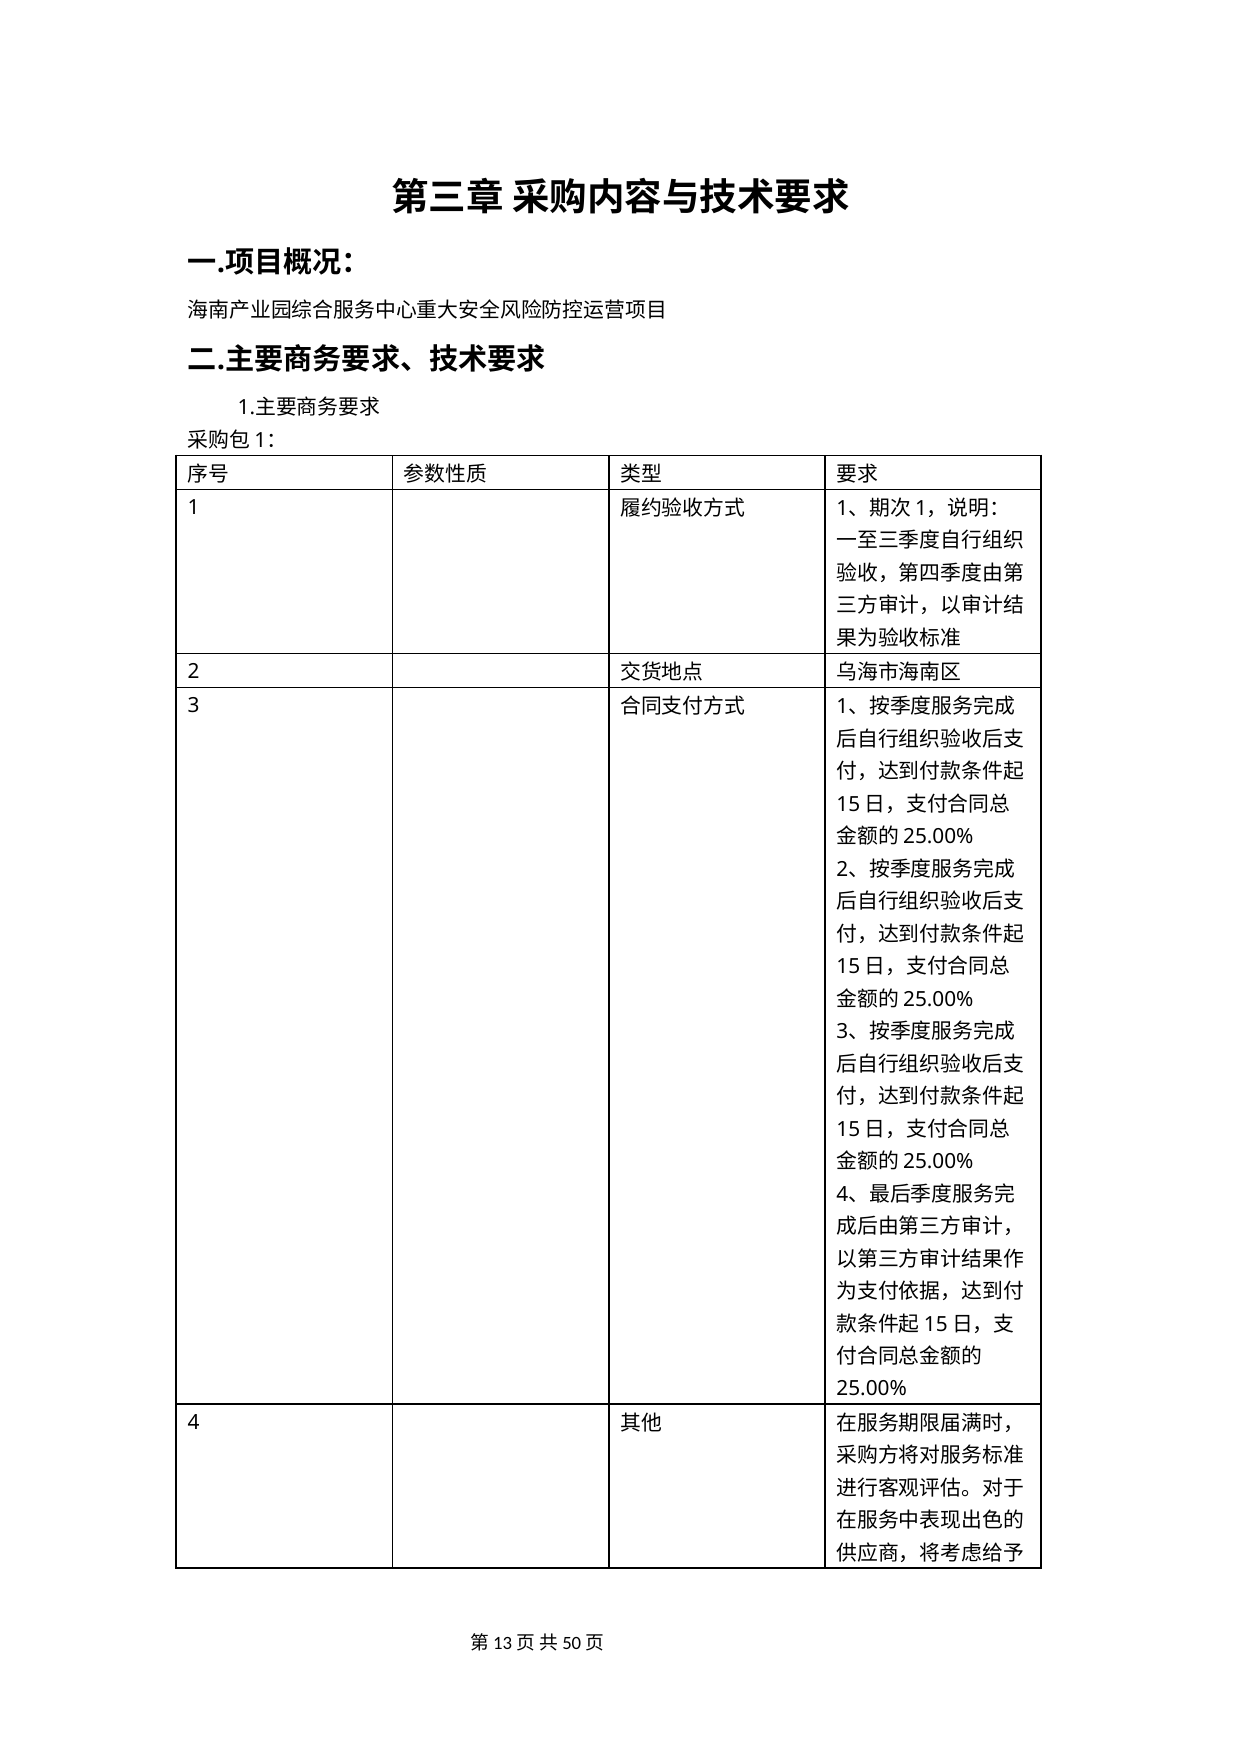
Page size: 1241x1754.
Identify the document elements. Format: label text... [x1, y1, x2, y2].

table_cell 3 [177, 688, 392, 1403]
table_cell [393, 654, 608, 687]
table_cell 合同支付方式 [610, 688, 824, 1403]
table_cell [826, 1405, 1040, 1567]
table_cell 1、期次1，说明：一至三季度自行组织验收，第四季度由第三方审计，以审计结果为验收标准 [826, 490, 1040, 653]
text 采购包1： [187, 422, 1053, 454]
text 海南产业园综合服务中心重大安全风险防控运营项目 [187, 292, 1053, 324]
table_cell 1 [177, 490, 392, 653]
text 1.主要商务要求 [187, 389, 1053, 422]
table_cell 其他 [610, 1405, 824, 1567]
table_header 序号 [177, 456, 392, 488]
table_header 类型 [610, 456, 824, 488]
table_header 要求 [826, 456, 1040, 488]
text 一.项目概况： [187, 227, 1053, 292]
text 第三章 采购内容与技术要求 [187, 162, 1053, 227]
table_cell [393, 1405, 608, 1567]
table_cell 交货地点 [610, 654, 824, 687]
table_cell 2 [177, 654, 392, 687]
table_cell 履约验收方式 [610, 490, 824, 653]
table_cell 4 [177, 1405, 392, 1567]
text 二.主要商务要求、技术要求 [187, 324, 1053, 389]
table_cell [393, 688, 608, 1403]
table_cell [393, 490, 608, 653]
table_header 参数性质 [393, 456, 608, 488]
table_cell 乌海市海南区 [826, 654, 1040, 687]
table_cell 1、按季度服务完成后自行组织验收后支付，达到付款条件起15日，支付合同总金额的25.00% 2、按季度服务完成后自行组织验收后支付，达到付款条件起15日，支付合同总金额的25.00% 3、按季度服务完成后自行组织验收后支付，达到付款条件起15日，支付合同总金额的25.00% 4、最后季度服务完成后由第三方审计，以第三方审计结果作为支付依据，达到付款条件起15日，支付合同总金额的25.00% [826, 688, 1040, 1403]
